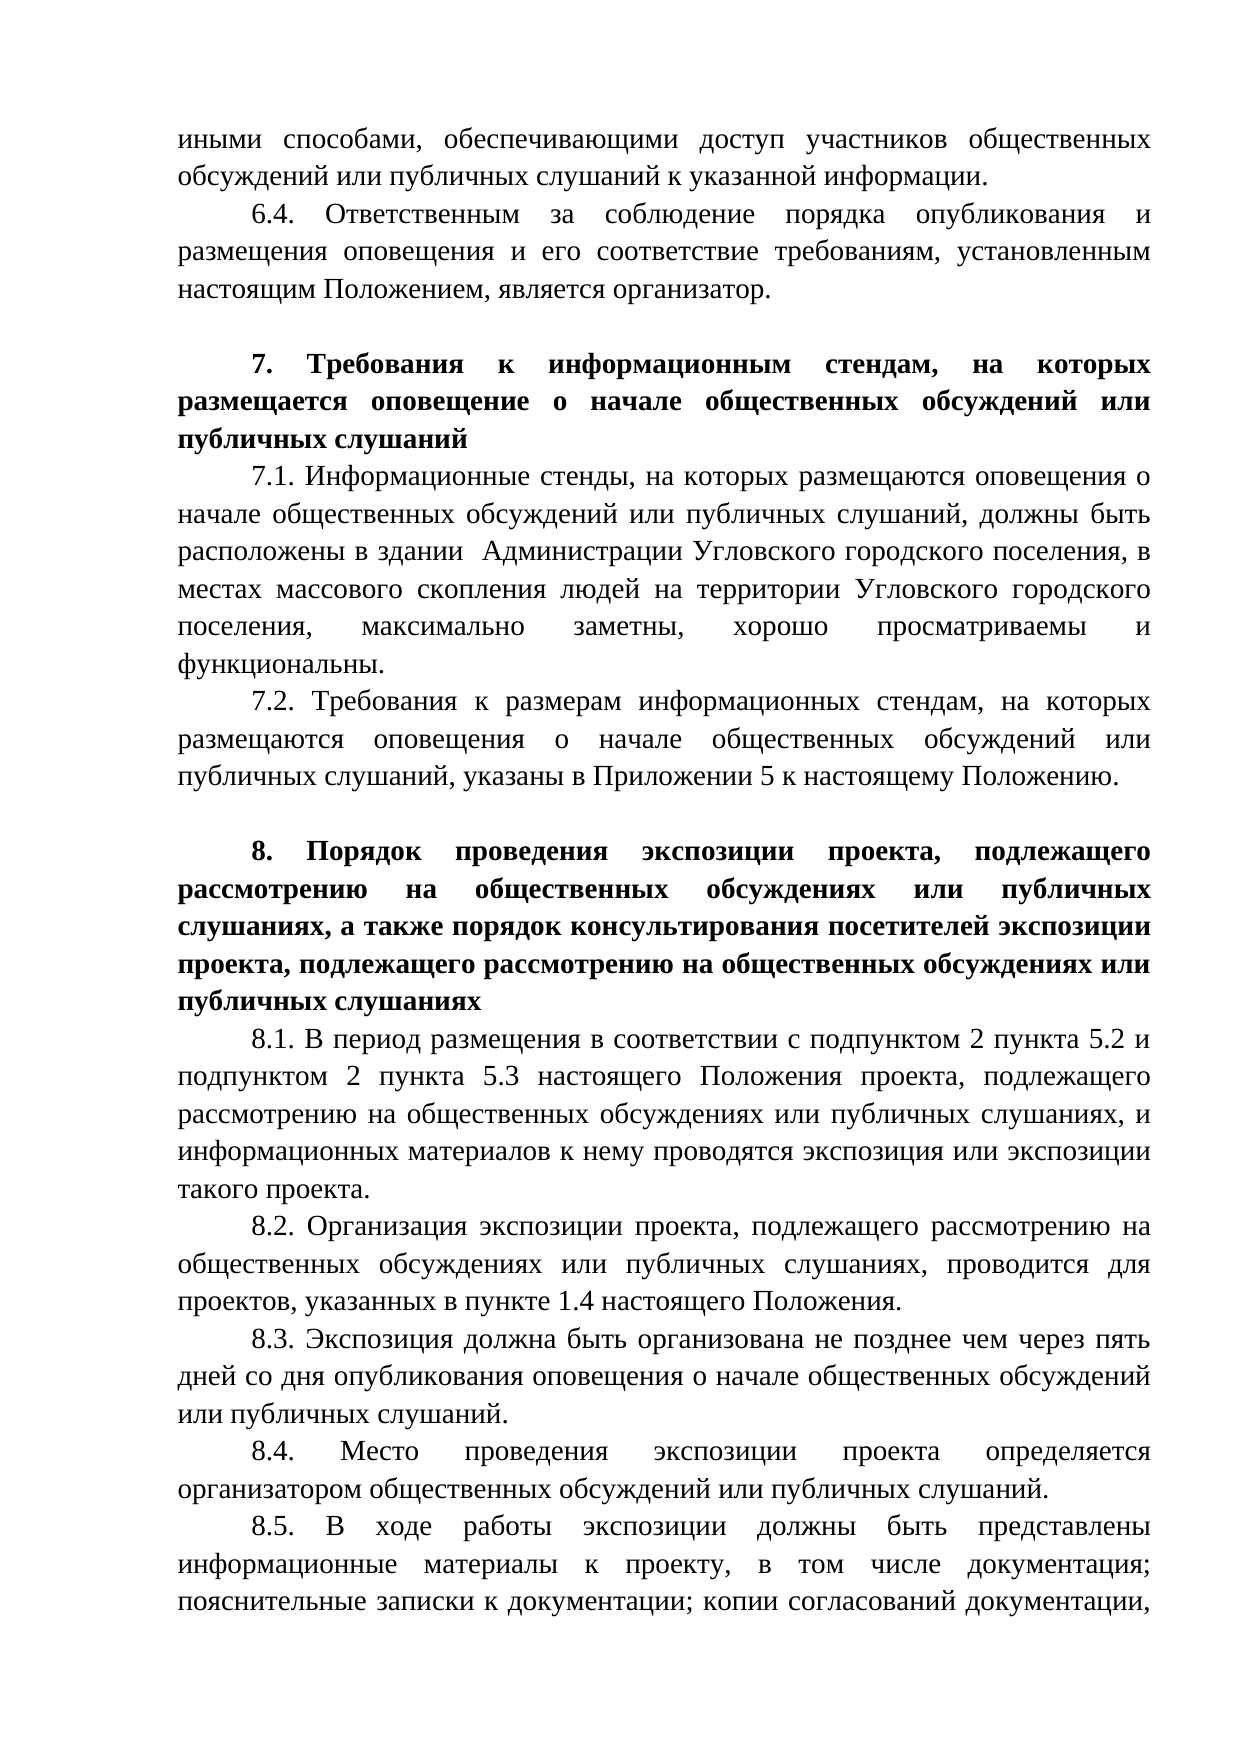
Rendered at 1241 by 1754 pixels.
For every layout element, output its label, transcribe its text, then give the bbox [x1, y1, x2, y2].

text 8.2. Организация экспозиции проекта, подлежащего рассмотрению на общественных обсуждениях или публичных слушаниях, проводится для проектов, указанных в пункте 1.4 настоящего Положения. [177, 1206, 1152, 1318]
text 8.4. Место проведения экспозиции проекта определяется организатором общественных обсуждений или публичных слушаний. [177, 1431, 1152, 1506]
text 7.2. Требования к размерам информационных стендам, на которых размещаются оповещения о начале общественных обсуждений или публичных слушаний, указаны в Приложении 5 к настоящему Положению. [177, 681, 1152, 793]
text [177, 118, 1152, 193]
text 6.4. Ответственным за соблюдение порядка опубликования и размещения оповещения и его соответствие требованиям, установленным настоящим Положением, является организатор. [177, 193, 1152, 306]
text 7. Требования к информационным стендам, на которых размещается оповещение о начале общественных обсуждений или публичных слушаний [177, 343, 1152, 456]
text 8.3. Экспозиция должна быть организована не позднее чем через пять дней со дня опубликования оповещения о начале общественных обсуждений или публичных слушаний. [177, 1318, 1152, 1431]
text 8.1. В период размещения в соответствии с подпунктом 2 пункта 5.2 и подпунктом 2 пункта 5.3 настоящего Положения проекта, подлежащего рассмотрению на общественных обсуждениях или публичных слушаниях, и информационных материалов к нему проводятся экспозиция или экспозиции такого проекта. [177, 1018, 1152, 1206]
text 8. Порядок проведения экспозиции проекта, подлежащего рассмотрению на общественных обсуждениях или публичных слушаниях, а также порядок консультирования посетителей экспозиции проекта, подлежащего рассмотрению на общественных обсуждениях или публичных слушаниях [177, 831, 1152, 1018]
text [177, 1506, 1152, 1618]
text 7.1. Информационные стенды, на которых размещаются оповещения о начале общественных обсуждений или публичных слушаний, должны быть расположены в здании Администрации Угловского городского поселения, в местах массового скопления людей на территории Угловского городского поселения, максимально заметны, хорошо просматриваемы и функциональны. [177, 456, 1152, 681]
